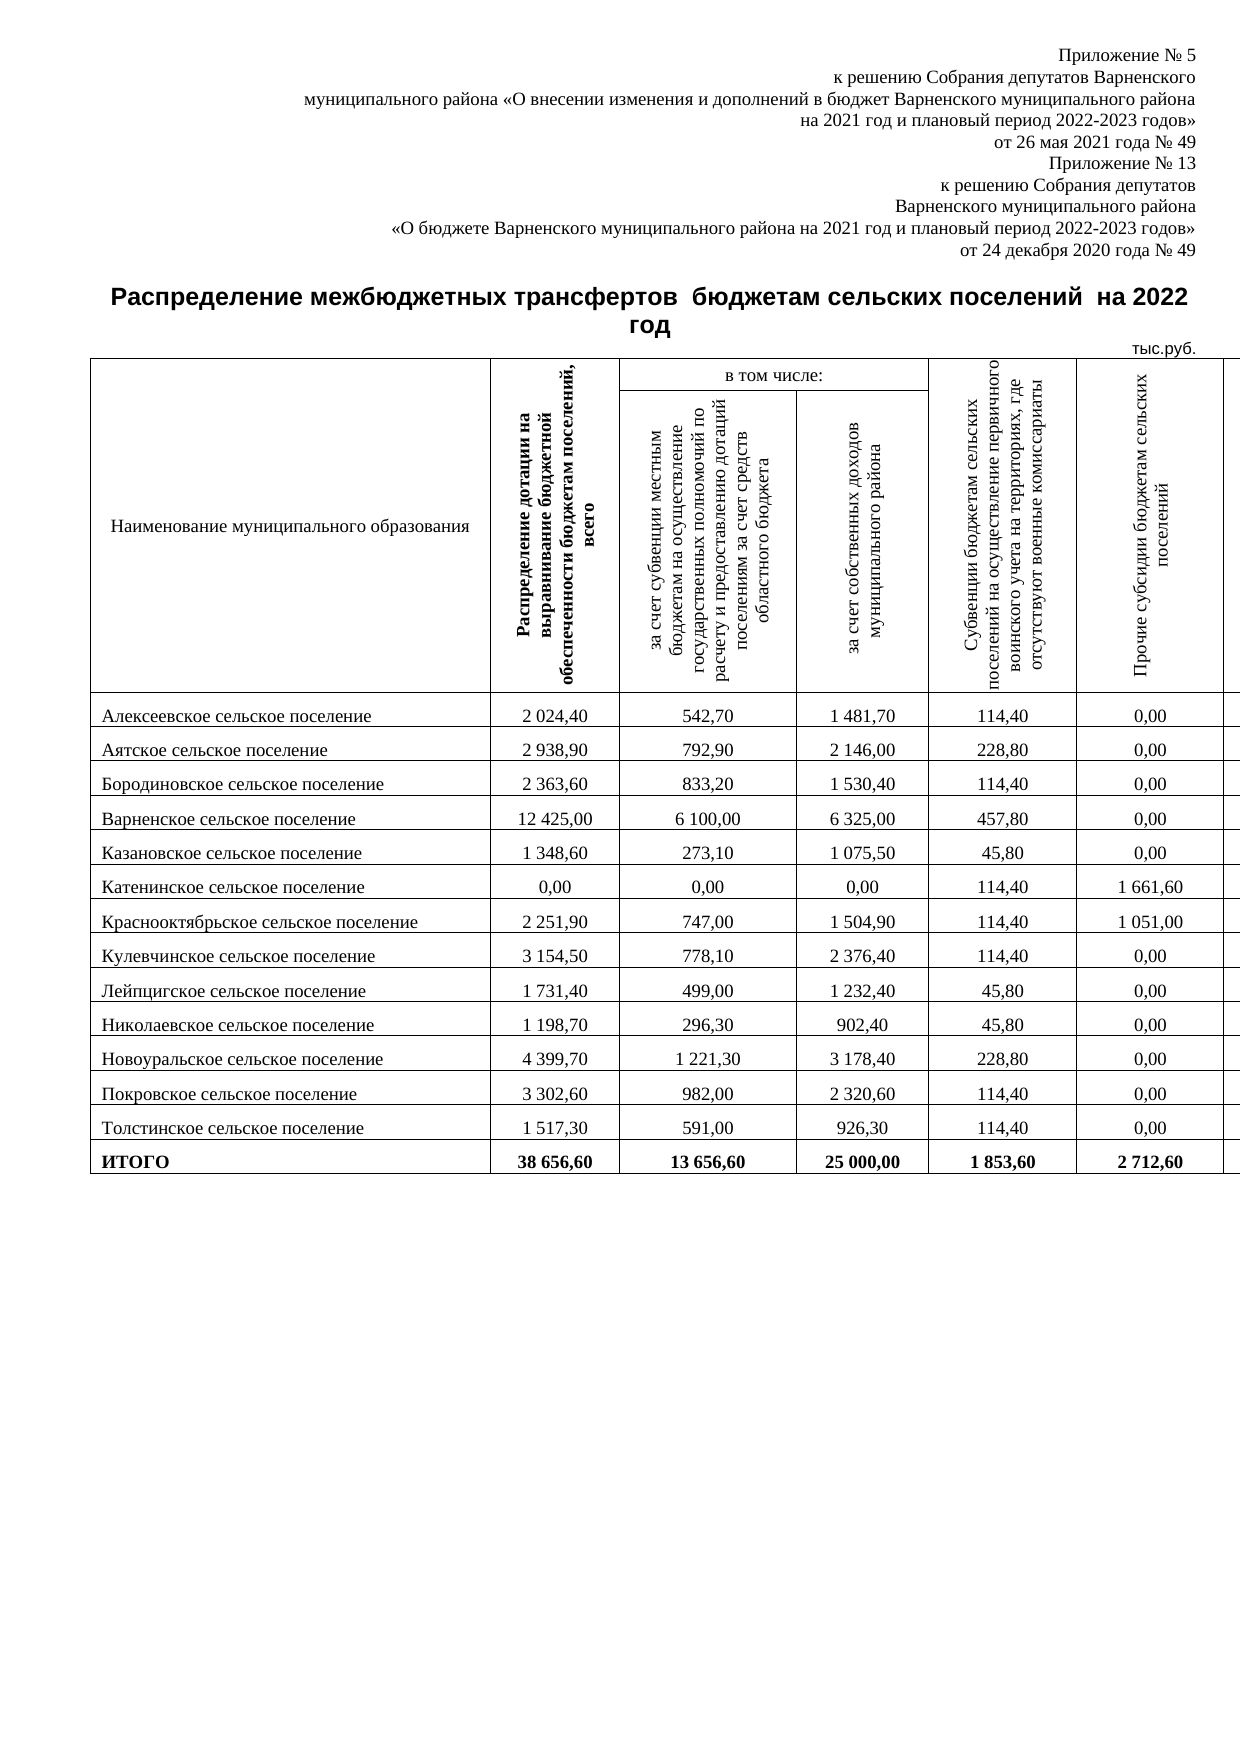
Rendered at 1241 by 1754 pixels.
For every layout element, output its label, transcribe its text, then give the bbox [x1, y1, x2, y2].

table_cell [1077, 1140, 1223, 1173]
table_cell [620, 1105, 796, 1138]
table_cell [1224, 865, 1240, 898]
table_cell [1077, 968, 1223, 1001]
text тыс.руб. [103, 339, 1196, 358]
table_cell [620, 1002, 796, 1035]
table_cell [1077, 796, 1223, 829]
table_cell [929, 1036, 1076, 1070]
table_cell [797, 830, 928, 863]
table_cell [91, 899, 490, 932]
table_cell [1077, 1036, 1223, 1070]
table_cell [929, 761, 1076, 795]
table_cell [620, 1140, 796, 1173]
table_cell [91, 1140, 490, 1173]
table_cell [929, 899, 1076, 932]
text «О бюджете Варненского муниципального района на 2021 год и плановый период 2022-2023 годов» [103, 217, 1196, 238]
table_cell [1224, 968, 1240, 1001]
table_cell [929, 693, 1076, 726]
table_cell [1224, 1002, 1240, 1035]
text Варненского муниципального района [103, 195, 1196, 217]
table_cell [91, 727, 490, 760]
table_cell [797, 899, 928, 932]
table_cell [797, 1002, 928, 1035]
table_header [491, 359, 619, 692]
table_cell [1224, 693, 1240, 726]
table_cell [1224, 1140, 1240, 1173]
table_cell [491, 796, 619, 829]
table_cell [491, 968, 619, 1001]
text муниципального района «О внесении изменения и дополнений в бюджет Варненского муниципального района [103, 87, 1196, 109]
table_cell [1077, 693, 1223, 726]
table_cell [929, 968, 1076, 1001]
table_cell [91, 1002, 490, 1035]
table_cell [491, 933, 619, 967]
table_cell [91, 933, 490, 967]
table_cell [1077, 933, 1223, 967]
text на 2021 год и плановый период 2022-2023 годов» [103, 109, 1196, 131]
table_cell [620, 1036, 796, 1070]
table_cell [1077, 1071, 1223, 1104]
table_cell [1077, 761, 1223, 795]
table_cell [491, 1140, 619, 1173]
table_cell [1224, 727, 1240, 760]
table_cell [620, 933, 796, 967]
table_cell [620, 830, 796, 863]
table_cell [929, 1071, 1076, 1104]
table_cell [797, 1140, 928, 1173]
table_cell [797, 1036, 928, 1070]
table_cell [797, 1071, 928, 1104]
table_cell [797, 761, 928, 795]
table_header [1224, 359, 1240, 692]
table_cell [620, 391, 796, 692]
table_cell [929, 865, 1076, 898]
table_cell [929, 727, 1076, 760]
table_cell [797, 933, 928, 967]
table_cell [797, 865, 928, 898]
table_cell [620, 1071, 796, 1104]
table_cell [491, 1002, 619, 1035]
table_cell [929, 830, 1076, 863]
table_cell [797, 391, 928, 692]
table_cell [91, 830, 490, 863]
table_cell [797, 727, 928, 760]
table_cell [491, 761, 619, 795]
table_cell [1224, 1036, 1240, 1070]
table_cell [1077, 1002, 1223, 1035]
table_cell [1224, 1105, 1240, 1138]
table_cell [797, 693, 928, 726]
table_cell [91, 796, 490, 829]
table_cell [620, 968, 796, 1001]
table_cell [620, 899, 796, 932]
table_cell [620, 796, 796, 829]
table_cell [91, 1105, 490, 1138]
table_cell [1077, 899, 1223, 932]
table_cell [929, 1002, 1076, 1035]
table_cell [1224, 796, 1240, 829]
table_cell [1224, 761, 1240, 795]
text от 24 декабря 2020 года № 49 [103, 238, 1196, 260]
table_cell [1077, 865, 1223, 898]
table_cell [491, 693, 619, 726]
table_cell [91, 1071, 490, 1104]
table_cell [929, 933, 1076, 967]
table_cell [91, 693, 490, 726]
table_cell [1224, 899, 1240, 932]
text Приложение № 5 [103, 44, 1196, 66]
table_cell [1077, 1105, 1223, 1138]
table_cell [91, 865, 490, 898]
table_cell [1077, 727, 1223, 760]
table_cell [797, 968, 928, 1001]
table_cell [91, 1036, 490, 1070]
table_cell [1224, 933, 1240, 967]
text к решению Собрания депутатов Варненского [103, 66, 1196, 87]
text к решению Собрания депутатов [103, 174, 1196, 195]
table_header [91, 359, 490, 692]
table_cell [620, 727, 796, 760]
text Приложение № 13 [103, 152, 1196, 174]
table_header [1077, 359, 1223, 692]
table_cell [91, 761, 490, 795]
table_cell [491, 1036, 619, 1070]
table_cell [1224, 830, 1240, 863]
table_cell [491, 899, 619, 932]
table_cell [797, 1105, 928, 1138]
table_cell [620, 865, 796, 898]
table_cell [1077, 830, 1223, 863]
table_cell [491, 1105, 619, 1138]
text Распределение межбюджетных трансфертов бюджетам сельских поселений на 2022 год [103, 282, 1196, 339]
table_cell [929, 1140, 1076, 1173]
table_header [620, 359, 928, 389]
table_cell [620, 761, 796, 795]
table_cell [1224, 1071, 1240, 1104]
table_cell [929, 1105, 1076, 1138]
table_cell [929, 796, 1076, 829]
text от 26 мая 2021 года № 49 [103, 131, 1196, 152]
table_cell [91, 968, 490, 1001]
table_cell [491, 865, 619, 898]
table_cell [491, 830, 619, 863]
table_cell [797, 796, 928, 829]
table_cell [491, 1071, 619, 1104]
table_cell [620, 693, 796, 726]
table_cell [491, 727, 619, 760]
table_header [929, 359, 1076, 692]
